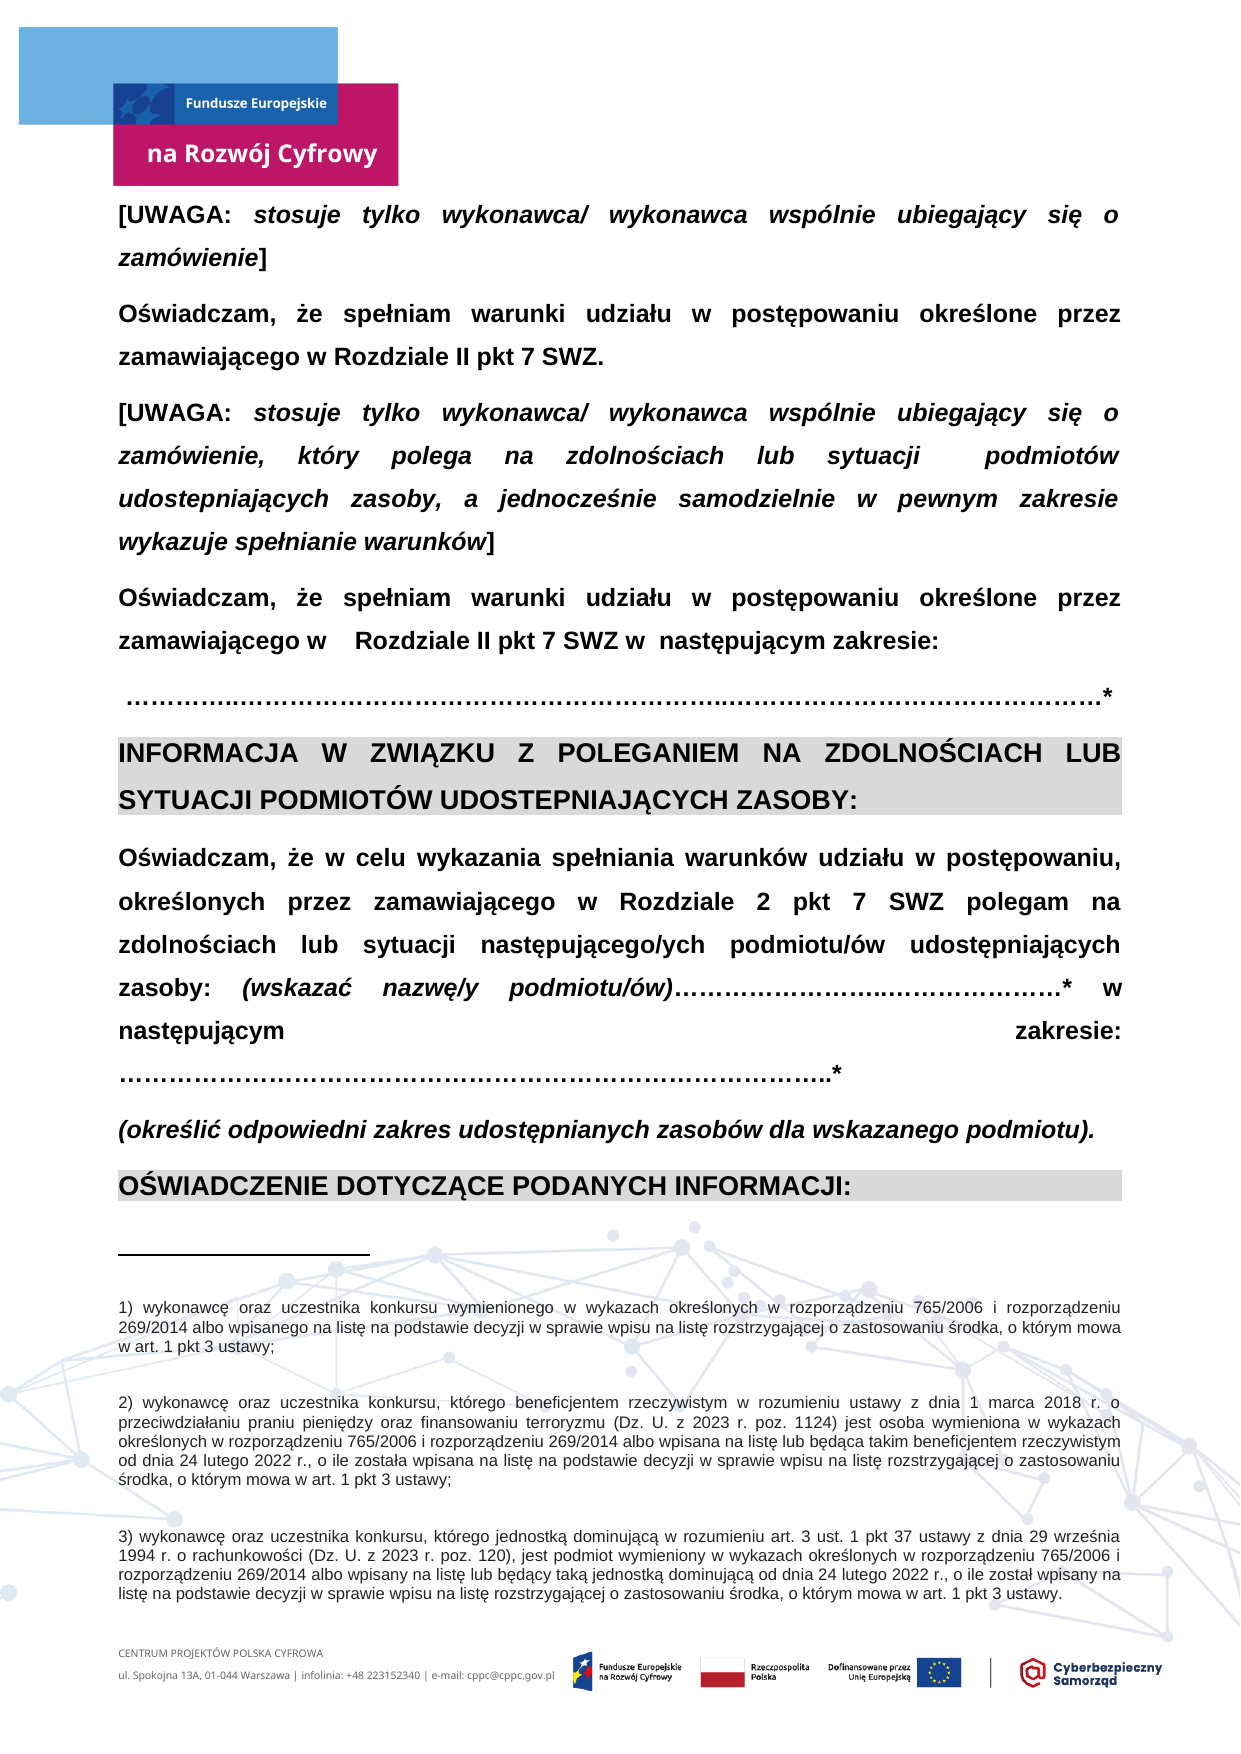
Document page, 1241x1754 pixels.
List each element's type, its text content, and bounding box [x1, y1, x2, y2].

text INFORMACJA W ZWIĄZKU Z POLEGANIEM NA ZDOLNOŚCIACH LUB SYTUACJI PODMIOTÓW UDOSTEPNIAJĄCYCH ZASOBY: [118, 737, 1122, 815]
text OŚWIADCZENIE DOTYCZĄCE PODANYCH INFORMACJI: [118, 1170, 1122, 1201]
text [UWAGA: stosuje tylko wykonawca/ wykonawca wspólnie ubiegający się o zamówienie] [118, 200, 1122, 272]
text [UWAGA: stosuje tylko wykonawca/ wykonawca wspólnie ubiegający się o zamówienie, który polega na zdolnościach lub sytuacji podmiotów udostepniających zasoby, a jednocześnie samodzielnie w pewnym zakresie wykazuje spełnianie warunków] [118, 398, 1122, 556]
picture [0, 1221, 1240, 1754]
text …………..…………………………………………………..………………………………………* [118, 681, 1122, 710]
text Oświadczam, że w celu wykazania spełniania warunków udziału w postępowaniu, określonych przez zamawiającego w Rozdziale 2 pkt 7 SWZ polegam na zdolnościach lub sytuacji następującego/ych podmiotu/ów udostępniających zasoby: (wskazać nazwę/y podmiotu/ów)……………………..…………………* w następującym zakresie: …………………………………………………………………………..* [118, 843, 1122, 1088]
picture [18, 27, 399, 186]
text (określić odpowiedni zakres udostępnianych zasobów dla wskazanego podmiotu). [118, 1114, 1122, 1143]
text Oświadczam, że spełniam warunki udziału w postępowaniu określone przez zamawiającego w Rozdziale II pkt 7 SWZ w następującym zakresie: [118, 583, 1122, 654]
text Oświadczam, że spełniam warunki udziału w postępowaniu określone przez zamawiającego w Rozdziale II pkt 7 SWZ. [118, 299, 1122, 371]
